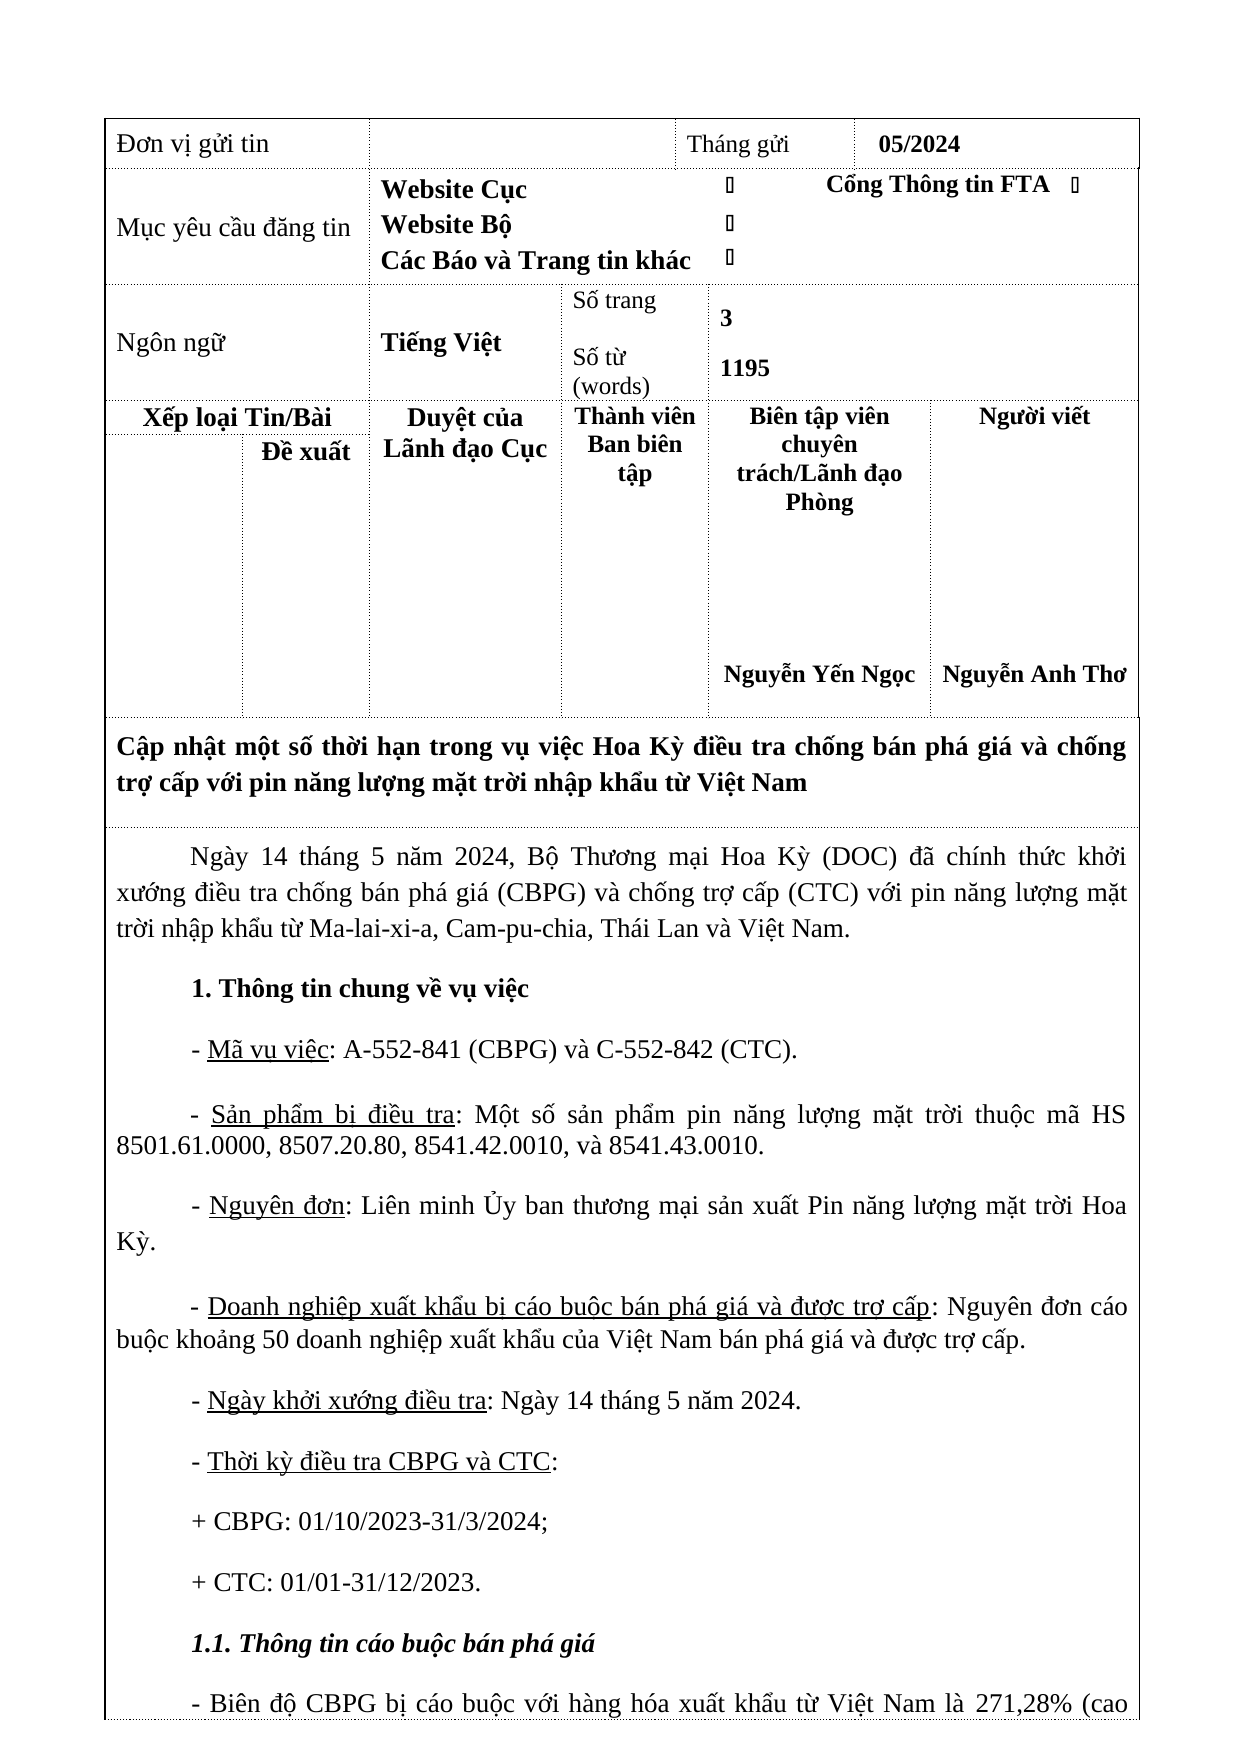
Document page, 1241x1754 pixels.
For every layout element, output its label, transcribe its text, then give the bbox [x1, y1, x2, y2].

table_cell Mục yêu cầu đăng tin [106, 168, 369, 284]
table_cell Website Cục Website Bộ Các Báo và Trang tin khác [369, 168, 709, 284]
table_cell Xếp loại Tin/Bài [106, 400, 369, 434]
table_cell Ngôn ngữ [106, 284, 369, 400]
table_cell Cập nhật một số thời hạn trong vụ việc Hoa Kỳ điều tra chống bán phá giá và chống trợ cấp với pin năng lượng mặt trời nhập khẩu từ Việt Nam [106, 717, 1139, 827]
table_cell Người viết Nguyễn Anh Thơ [930, 400, 1138, 717]
table_header Đơn vị gửi tin [106, 119, 369, 168]
table_cell Cổng Thông tin FTA [709, 168, 1138, 284]
table_header 05/2024 [855, 119, 1139, 168]
table_cell Đề xuất [242, 434, 369, 717]
table_header [369, 119, 675, 168]
table_cell 3 1195 [709, 284, 1138, 400]
table_cell Thành viên Ban biên tập [561, 400, 709, 717]
table_cell [106, 434, 242, 717]
table_cell Tiếng Việt [369, 284, 561, 400]
table_cell Biên tập viên chuyên trách/Lãnh đạo Phòng Nguyễn Yến Ngọc [709, 400, 930, 717]
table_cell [106, 827, 1139, 1719]
table_cell Duyệt của Lãnh đạo Cục [369, 400, 561, 717]
table_cell Số trang Số từ (words) [561, 284, 709, 400]
table_header Tháng gửi [675, 119, 854, 168]
